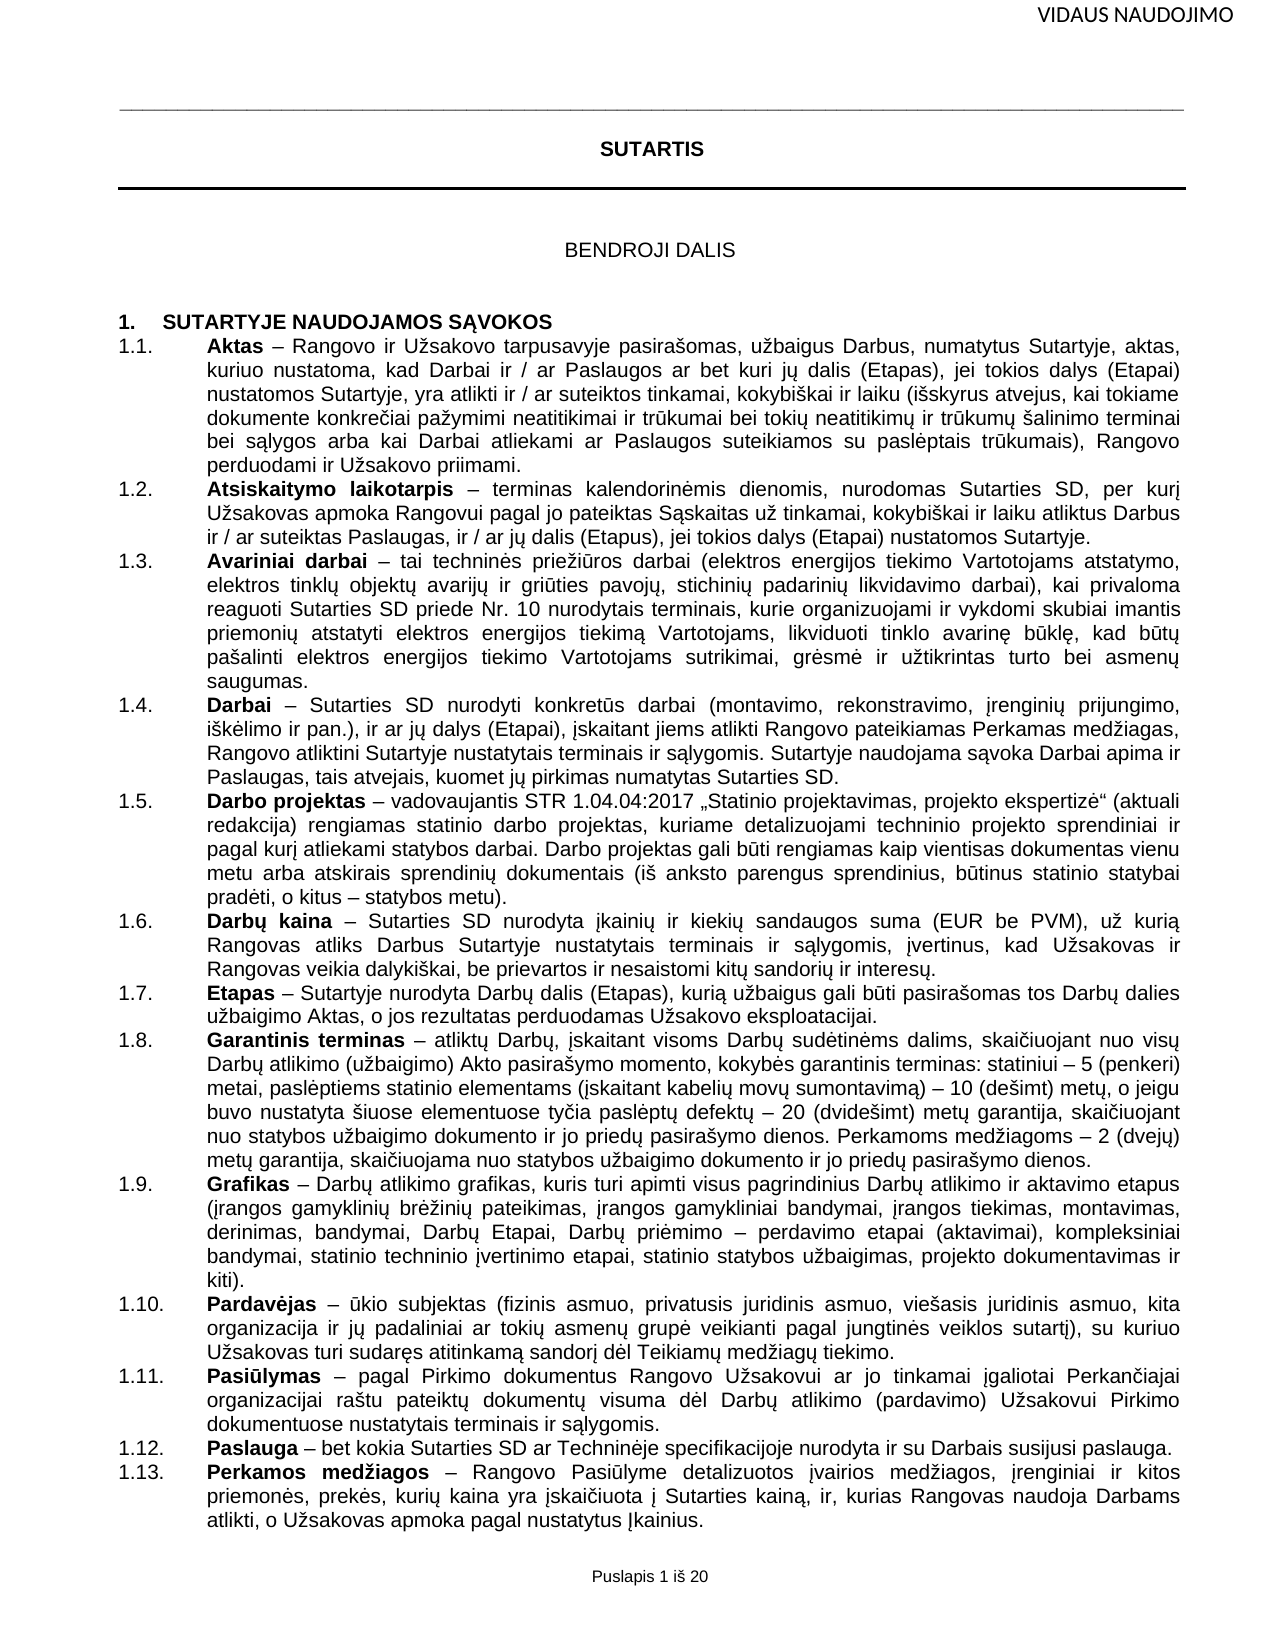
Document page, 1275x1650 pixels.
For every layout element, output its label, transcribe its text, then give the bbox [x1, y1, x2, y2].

list Garantinis terminas – atliktų Darbų, įskaitant visoms Darbų sudėtinėms dalims, skaičiuojant nuo visų Darbų atlikimo (užbaigimo) Akto pasirašymo momento, kokybės garantinis terminas: statiniui – 5 (penkeri) metai, paslėptiems statinio elementams (įskaitant kabelių movų sumontavimą) – 10 (dešimt) metų, o jeigu buvo nustatyta šiuose elementuose tyčia paslėptų defektų – 20 (dvidešimt) metų garantija, skaičiuojant nuo statybos užbaigimo dokumento ir jo priedų pasirašymo dienos. Perkamoms medžiagoms – 2 (dvejų) metų garantija, skaičiuojama nuo statybos užbaigimo dokumento ir jo priedų pasirašymo dienos. [118, 1028, 1181, 1172]
text SUTARTIS [118, 137, 1186, 161]
list Atsiskaitymo laikotarpis – terminas kalendorinėmis dienomis, nurodomas Sutarties SD, per kurį Užsakovas apmoka Rangovui pagal jo pateiktas Sąskaitas už tinkamai, kokybiškai ir laiku atliktus Darbus ir / ar suteiktas Paslaugas, ir / ar jų dalis (Etapus), jei tokios dalys (Etapai) nustatomos Sutartyje. [118, 477, 1181, 549]
list Grafikas – Darbų atlikimo grafikas, kuris turi apimti visus pagrindinius Darbų atlikimo ir aktavimo etapus (įrangos gamyklinių brėžinių pateikimas, įrangos gamykliniai bandymai, įrangos tiekimas, montavimas, derinimas, bandymai, Darbų Etapai, Darbų priėmimo – perdavimo etapai (aktavimai), kompleksiniai bandymai, statinio techninio įvertinimo etapai, statinio statybos užbaigimas, projekto dokumentavimas ir kiti). [118, 1172, 1181, 1292]
list Etapas – Sutartyje nurodyta Darbų dalis (Etapas), kurią užbaigus gali būti pasirašomas tos Darbų dalies užbaigimo Aktas, o jos rezultatas perduodamas Užsakovo eksploatacijai. [118, 980, 1181, 1028]
list Aktas – Rangovo ir Užsakovo tarpusavyje pasirašomas, užbaigus Darbus, numatytus Sutartyje, aktas, kuriuo nustatoma, kad Darbai ir / ar Paslaugos ar bet kuri jų dalis (Etapas), jei tokios dalys (Etapai) nustatomos Sutartyje, yra atlikti ir / ar suteiktos tinkamai, kokybiškai ir laiku (išskyrus atvejus, kai tokiame dokumente konkrečiai pažymimi neatitikimai ir trūkumai bei tokių neatitikimų ir trūkumų šalinimo terminai bei sąlygos arba kai Darbai atliekami ar Paslaugos suteikiamos su paslėptais trūkumais), Rangovo perduodami ir Užsakovo priimami. [118, 333, 1181, 477]
list SUTARTYJE NAUDOJAMOS SĄVOKOS [118, 309, 1181, 333]
list Darbai – Sutarties SD nurodyti konkretūs darbai (montavimo, rekonstravimo, įrenginių prijungimo, iškėlimo ir pan.), ir ar jų dalys (Etapai), įskaitant jiems atlikti Rangovo pateikiamas Perkamas medžiagas, Rangovo atliktini Sutartyje nustatytais terminais ir sąlygomis. Sutartyje naudojama sąvoka Darbai apima ir Paslaugas, tais atvejais, kuomet jų pirkimas numatytas Sutarties SD. [118, 693, 1181, 789]
list Avariniai darbai – tai techninės priežiūros darbai (elektros energijos tiekimo Vartotojams atstatymo, elektros tinklų objektų avarijų ir griūties pavojų, stichinių padarinių likvidavimo darbai), kai privaloma reaguoti Sutarties SD priede Nr. 10 nurodytais terminais, kurie organizuojami ir vykdomi skubiai imantis priemonių atstatyti elektros energijos tiekimą Vartotojams, likviduoti tinklo avarinę būklę, kad būtų pašalinti elektros energijos tiekimo Vartotojams sutrikimai, grėsmė ir užtikrintas turto bei asmenų saugumas. [118, 549, 1181, 693]
list Pardavėjas – ūkio subjektas (fizinis asmuo, privatusis juridinis asmuo, viešasis juridinis asmuo, kita organizacija ir jų padaliniai ar tokių asmenų grupė veikianti pagal jungtinės veiklos sutartį), su kuriuo Užsakovas turi sudaręs atitinkamą sandorį dėl Teikiamų medžiagų tiekimo. [118, 1292, 1181, 1364]
list Paslauga – bet kokia Sutarties SD ar Techninėje specifikacijoje nurodyta ir su Darbais susijusi paslauga. [118, 1436, 1181, 1459]
list Darbų kaina – Sutarties SD nurodyta įkainių ir kiekių sandaugos suma (EUR be PVM), už kurią Rangovas atliks Darbus Sutartyje nustatytais terminais ir sąlygomis, įvertinus, kad Užsakovas ir Rangovas veikia dalykiškai, be prievartos ir nesaistomi kitų sandorių ir interesų. [118, 908, 1181, 980]
list Darbo projektas – vadovaujantis STR 1.04.04:2017 „Statinio projektavimas, projekto ekspertizė“ (aktuali redakcija) rengiamas statinio darbo projektas, kuriame detalizuojami techninio projekto sprendiniai ir pagal kurį atliekami statybos darbai. Darbo projektas gali būti rengiamas kaip vientisas dokumentas vienu metu arba atskirais sprendinių dokumentais (iš anksto parengus sprendinius, būtinus statinio statybai pradėti, o kitus – statybos metu). [118, 789, 1181, 908]
list Pasiūlymas – pagal Pirkimo dokumentus Rangovo Užsakovui ar jo tinkamai įgaliotai Perkančiajai organizacijai raštu pateiktų dokumentų visuma dėl Darbų atlikimo (pardavimo) Užsakovui Pirkimo dokumentuose nustatytais terminais ir sąlygomis. [118, 1364, 1181, 1436]
list Perkamos medžiagos – Rangovo Pasiūlyme detalizuotos įvairios medžiagos, įrenginiai ir kitos priemonės, prekės, kurių kaina yra įskaičiuota į Sutarties kainą, ir, kurias Rangovas naudoja Darbams atlikti, o Užsakovas apmoka pagal nustatytus Įkainius. [118, 1459, 1181, 1531]
text BENDROJI DALIS [118, 238, 1181, 262]
text ____________________________________________________________________________________________ [118, 89, 1186, 113]
